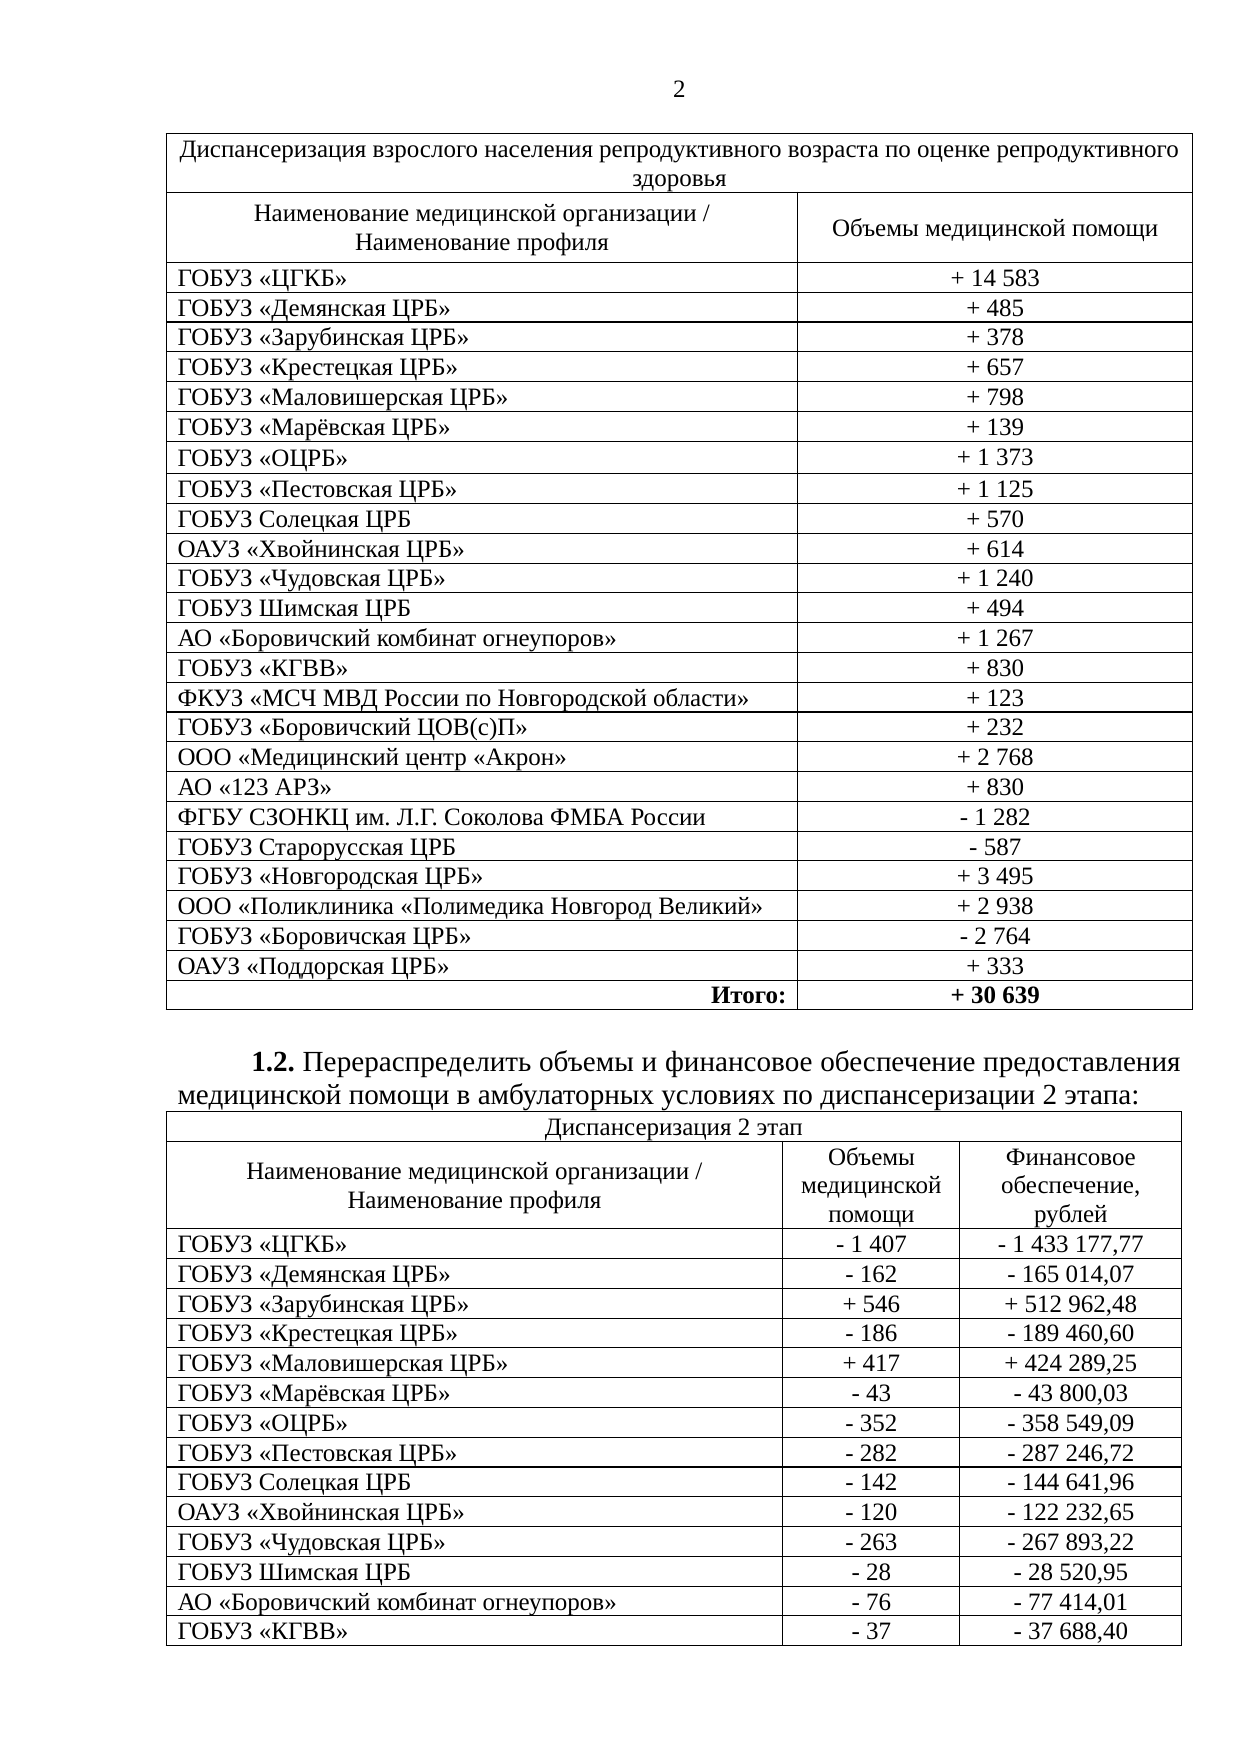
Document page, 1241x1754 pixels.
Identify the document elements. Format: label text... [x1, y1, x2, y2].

table_cell ГОБУЗ «Боровичская ЦРБ» [167, 921, 797, 950]
table_cell + 2 768 [798, 742, 1192, 771]
table_cell - 77 414,01 [960, 1587, 1181, 1615]
table_cell - 28 [783, 1557, 959, 1586]
table_cell АО «Боровичский комбинат огнеупоров» [167, 1587, 782, 1615]
table_cell - 1 407 [783, 1229, 959, 1258]
table_cell ГОБУЗ «ЦГКБ» [167, 263, 797, 292]
table_cell ООО «Медицинский центр «Акрон» [167, 742, 797, 771]
table_cell ОАУЗ «Поддорская ЦРБ» [167, 951, 797, 979]
table_cell + 798 [798, 382, 1192, 411]
table_cell ОАУЗ «Хвойнинская ЦРБ» [167, 1497, 782, 1526]
table_cell ГОБУЗ «ЦГКБ» [167, 1229, 782, 1258]
table_cell - 2 764 [798, 921, 1192, 950]
table_cell + 1 240 [798, 564, 1192, 592]
table_cell ГОБУЗ Старорусская ЦРБ [167, 832, 797, 860]
table_cell - 1 433 177,77 [960, 1229, 1181, 1258]
table_cell Наименование медицинской организации / Наименование профиля [167, 193, 797, 262]
text 1.2. Перераспределить объемы и финансовое обеспечение предоставления медицинской помощи в амбулаторных условиях по диспансеризации 2 этапа: [177, 1044, 1181, 1111]
table_cell ГОБУЗ Солецкая ЦРБ [167, 504, 797, 533]
table_cell ГОБУЗ Солецкая ЦРБ [167, 1468, 782, 1496]
table_cell ГОБУЗ «Чудовская ЦРБ» [167, 564, 797, 592]
table_cell - 358 549,09 [960, 1408, 1181, 1437]
table_cell + 614 [798, 534, 1192, 562]
table_cell + 14 583 [798, 263, 1192, 292]
table_cell - 122 232,65 [960, 1497, 1181, 1526]
table_cell ГОБУЗ «Марёвская ЦРБ» [167, 412, 797, 441]
table_cell + 417 [783, 1348, 959, 1377]
table_cell + 485 [798, 293, 1192, 321]
table_cell Объемы медицинской помощи [783, 1142, 959, 1228]
table_cell + 123 [798, 683, 1192, 711]
table_cell - 120 [783, 1497, 959, 1526]
table_cell ГОБУЗ «Новгородская ЦРБ» [167, 861, 797, 890]
table_cell + 1 125 [798, 474, 1192, 503]
table_cell ГОБУЗ «Маловишерская ЦРБ» [167, 382, 797, 411]
table_cell - 165 014,07 [960, 1259, 1181, 1288]
table_cell - 76 [783, 1587, 959, 1615]
table_cell + 424 289,25 [960, 1348, 1181, 1377]
table_cell - 142 [783, 1468, 959, 1496]
table_cell - 587 [798, 832, 1192, 860]
table_cell + 333 [798, 951, 1192, 979]
table_cell - 287 246,72 [960, 1438, 1181, 1466]
table_cell - 37 688,40 [960, 1616, 1181, 1645]
table_cell ГОБУЗ Шимская ЦРБ [167, 1557, 782, 1586]
table_cell ГОБУЗ «ОЦРБ» [167, 1408, 782, 1437]
table_cell - 189 460,60 [960, 1319, 1181, 1347]
table_cell - 267 893,22 [960, 1527, 1181, 1556]
table_cell - 43 [783, 1378, 959, 1407]
table_cell ОАУЗ «Хвойнинская ЦРБ» [167, 534, 797, 562]
table_cell - 1 282 [798, 802, 1192, 831]
table_cell + 830 [798, 772, 1192, 801]
table_cell + 830 [798, 653, 1192, 682]
table_cell - 43 800,03 [960, 1378, 1181, 1407]
table_cell + 494 [798, 593, 1192, 622]
table_cell ГОБУЗ «Демянская ЦРБ» [167, 1259, 782, 1288]
table_cell ГОБУЗ «Маловишерская ЦРБ» [167, 1348, 782, 1377]
table_cell ГОБУЗ «Боровичский ЦОВ(с)П» [167, 713, 797, 741]
table_cell - 352 [783, 1408, 959, 1437]
table_cell ГОБУЗ «Марёвская ЦРБ» [167, 1378, 782, 1407]
table_header Диспансеризация 2 этап [167, 1112, 1181, 1141]
table_cell - 282 [783, 1438, 959, 1466]
table_cell + 546 [783, 1289, 959, 1317]
table_cell ГОБУЗ «Крестецкая ЦРБ» [167, 1319, 782, 1347]
table_cell ГОБУЗ «Пестовская ЦРБ» [167, 1438, 782, 1466]
table_cell + 3 495 [798, 861, 1192, 890]
table_cell + 30 639 [798, 981, 1192, 1009]
table_cell + 570 [798, 504, 1192, 533]
table_cell + 2 938 [798, 891, 1192, 920]
table_cell ФГБУ СЗОНКЦ им. Л.Г. Соколова ФМБА России [167, 802, 797, 831]
table_cell - 28 520,95 [960, 1557, 1181, 1586]
table_cell ООО «Поликлиника «Полимедика Новгород Великий» [167, 891, 797, 920]
table_cell Финансовое обеспечение, рублей [960, 1142, 1181, 1228]
table_cell АО «123 АРЗ» [167, 772, 797, 801]
table_cell Наименование медицинской организации / Наименование профиля [167, 1142, 782, 1228]
table_cell АО «Боровичский комбинат огнеупоров» [167, 623, 797, 652]
table_cell ГОБУЗ «КГВВ» [167, 653, 797, 682]
table_cell ГОБУЗ «Демянская ЦРБ» [167, 293, 797, 321]
table_cell Итого: [167, 981, 797, 1009]
table_cell ГОБУЗ «ОЦРБ» [167, 442, 797, 473]
table_cell + 1 373 [798, 442, 1192, 473]
table_cell ФКУЗ «МСЧ МВД России по Новгородской области» [167, 683, 797, 711]
table_cell ГОБУЗ «Зарубинская ЦРБ» [167, 323, 797, 351]
table_cell - 162 [783, 1259, 959, 1288]
table_cell - 263 [783, 1527, 959, 1556]
table_cell + 378 [798, 323, 1192, 351]
table_cell - 37 [783, 1616, 959, 1645]
table_cell ГОБУЗ Шимская ЦРБ [167, 593, 797, 622]
table_cell ГОБУЗ «Крестецкая ЦРБ» [167, 352, 797, 381]
table_cell ГОБУЗ «Зарубинская ЦРБ» [167, 1289, 782, 1317]
table_cell - 186 [783, 1319, 959, 1347]
table_cell Объемы медицинской помощи [798, 193, 1192, 262]
table_cell + 1 267 [798, 623, 1192, 652]
table_cell ГОБУЗ «Пестовская ЦРБ» [167, 474, 797, 503]
table_cell ГОБУЗ «Чудовская ЦРБ» [167, 1527, 782, 1556]
table_header Диспансеризация взрослого населения репродуктивного возраста по оценке репродуктивного здоровья [167, 134, 1192, 192]
table_cell + 512 962,48 [960, 1289, 1181, 1317]
table_cell - 144 641,96 [960, 1468, 1181, 1496]
table_cell + 232 [798, 713, 1192, 741]
table_cell + 657 [798, 352, 1192, 381]
table_cell + 139 [798, 412, 1192, 441]
table_cell ГОБУЗ «КГВВ» [167, 1616, 782, 1645]
